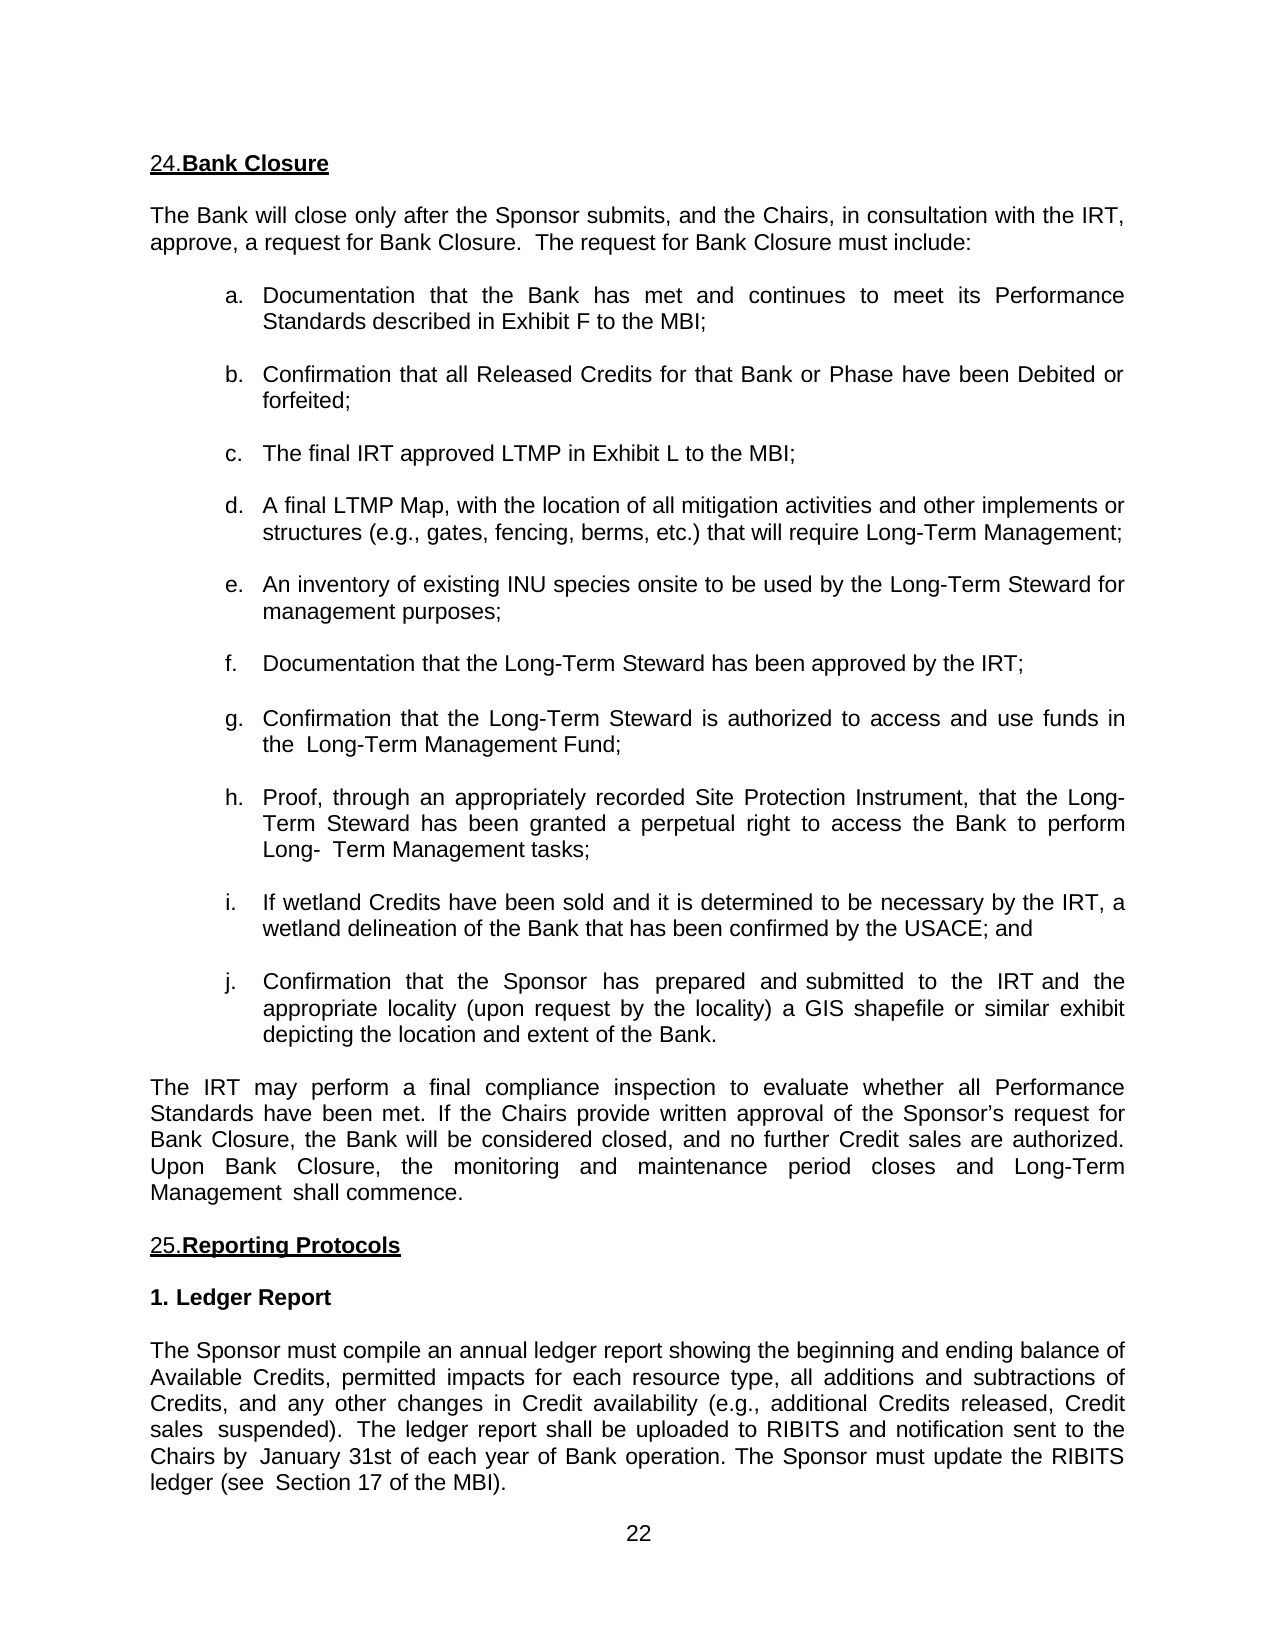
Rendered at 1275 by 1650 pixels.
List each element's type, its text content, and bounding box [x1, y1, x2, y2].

list Confirmation that the Long-Term Steward is authorized to access and use funds in the Long-Term Management Fund; [225, 704, 1125, 757]
text The Sponsor must compile an annual ledger report showing the beginning and ending balance of Available Credits, permitted impacts for each resource type, all additions and subtractions of Credits, and any other changes in Credit availability (e.g., additional Credits released, Credit sales suspended). The ledger report shall be uploaded to RIBITS and notification sent to the Chairs by January 31st of each year of Bank operation. The Sponsor must update the RIBITS ledger (see Section 17 of the MBI). [150, 1337, 1125, 1496]
list If wetland Credits have been sold and it is determined to be necessary by the IRT, a wetland delineation of the Bank that has been confirmed by the USACE; and [225, 889, 1126, 942]
list Ledger Report [150, 1284, 1137, 1311]
list A final LTMP Map, with the location of all mitigation activities and other implements or structures (e.g., gates, fencing, berms, etc.) that will require Long-Term Management; [225, 492, 1126, 545]
list Documentation that the Bank has met and continues to meet its Performance Standards described in Exhibit F to the MBI; [225, 282, 1126, 334]
text The Bank will close only after the Sponsor submits, and the Chairs, in consultation with the IRT, approve, a request for Bank Closure. The request for Bank Closure must include: [150, 202, 1125, 255]
list Confirmation that all Released Credits for that Bank or Phase have been Debited or forfeited; [225, 361, 1125, 413]
list An inventory of existing INU species onsite to be used by the Long-Term Steward for management purposes; [225, 571, 1125, 624]
list Confirmation that the Sponsor has prepared and submitted to the IRT and the appropriate locality (upon request by the locality) a GIS shapefile or similar exhibit depicting the location and extent of the Bank. [225, 968, 1125, 1047]
text The IRT may perform a final compliance inspection to evaluate whether all Performance Standards have been met. If the Chairs provide written approval of the Sponsor’s request for Bank Closure, the Bank will be considered closed, and no further Credit sales are authorized. Upon Bank Closure, the monitoring and maintenance period closes and Long-Term Management shall commence. [150, 1073, 1125, 1205]
subtitle Reporting Protocols [150, 1232, 1137, 1258]
list Documentation that the Long-Term Steward has been approved by the IRT; [225, 650, 1137, 677]
list Proof, through an appropriately recorded Site Protection Instrument, that the Long- Term Steward has been granted a perpetual right to access the Bank to perform Long- Term Management tasks; [225, 784, 1126, 863]
subtitle Bank Closure [150, 149, 1137, 176]
list The final IRT approved LTMP in Exhibit L to the MBI; [225, 439, 1137, 466]
